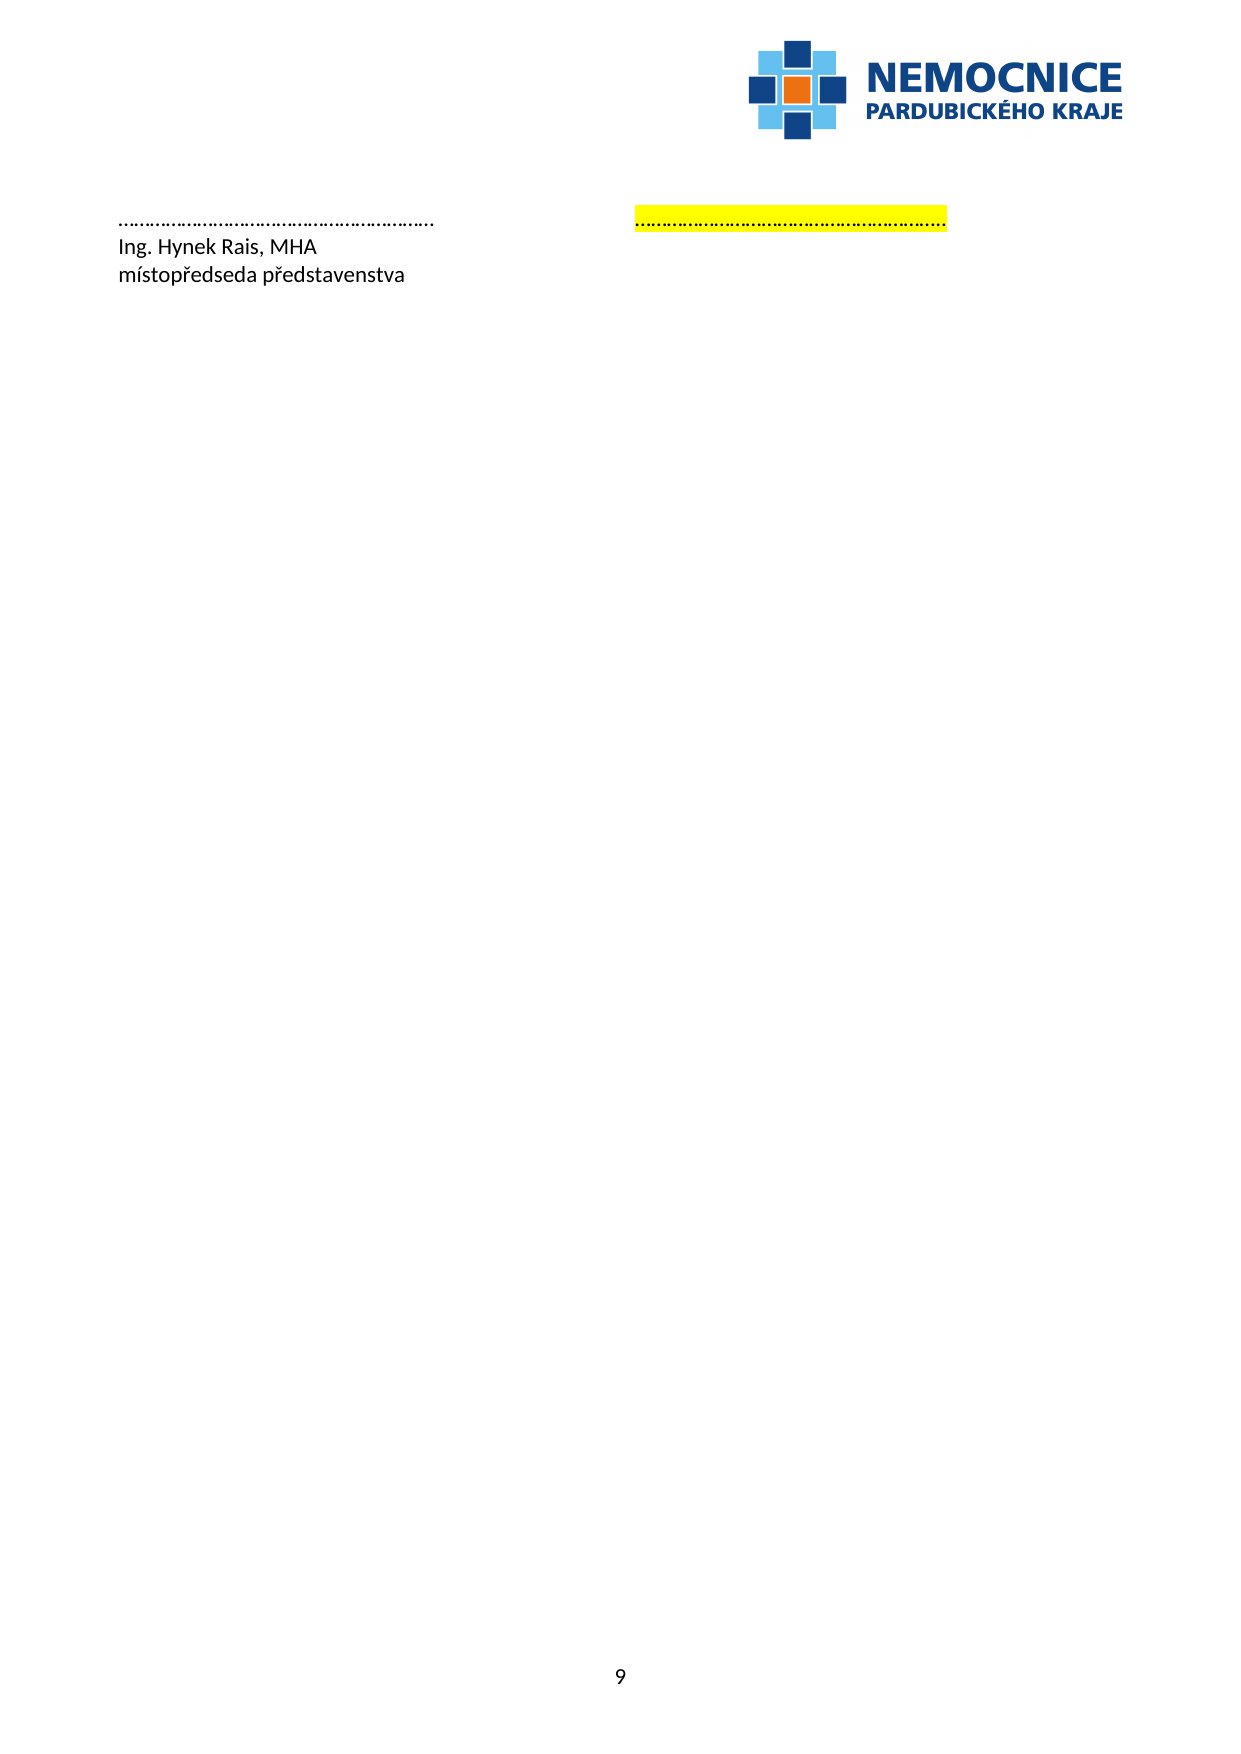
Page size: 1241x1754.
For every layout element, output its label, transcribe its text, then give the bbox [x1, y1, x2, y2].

text Ing. Hynek Rais, MHA [118, 232, 1122, 261]
text místopředseda představenstva [118, 261, 1122, 288]
text …………………………………………………… ………………………………………………….. [118, 204, 1122, 232]
picture [747, 40, 1123, 141]
